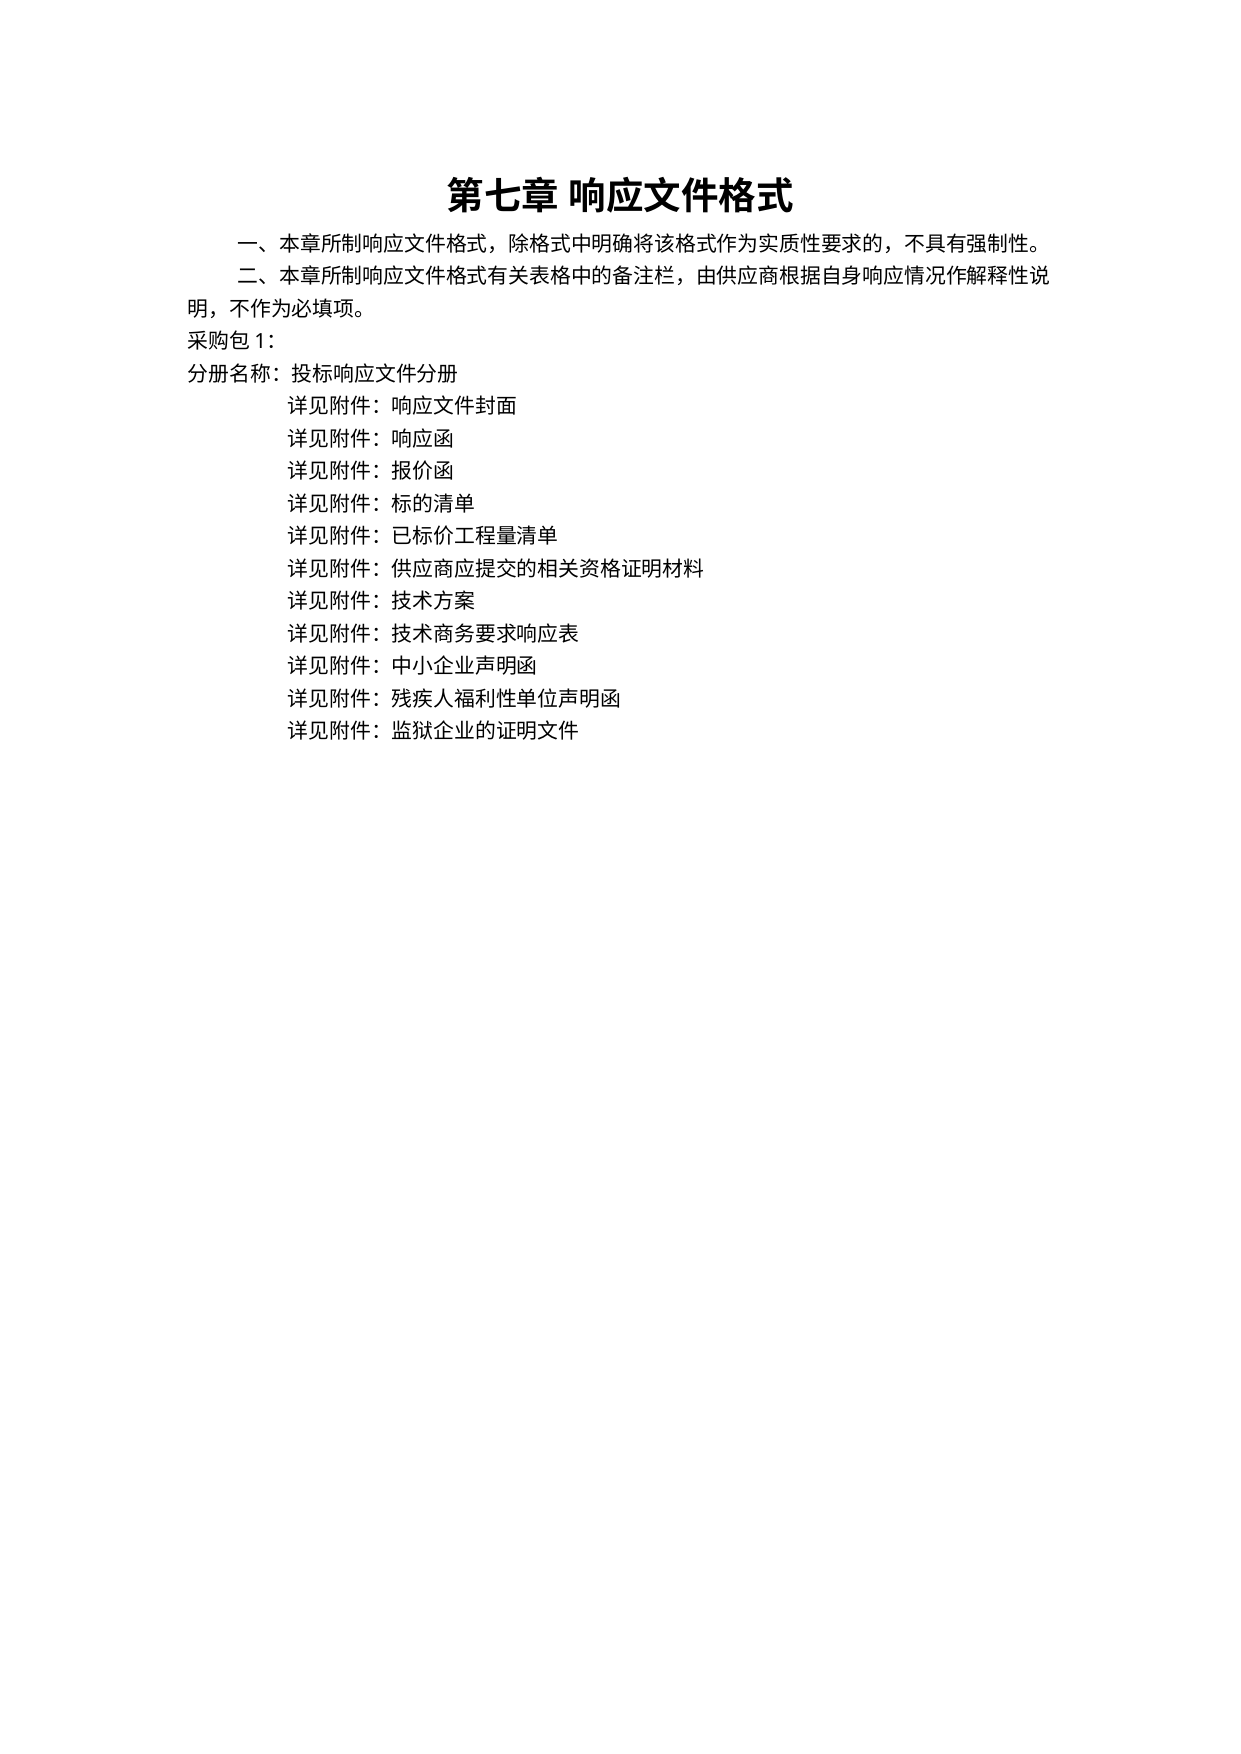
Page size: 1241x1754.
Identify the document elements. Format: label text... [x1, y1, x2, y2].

text 第七章 响应文件格式 [187, 162, 1053, 227]
text 分册名称：投标响应文件分册 [187, 357, 1053, 389]
text 详见附件：已标价工程量清单 [187, 519, 1053, 552]
text 一、本章所制响应文件格式，除格式中明确将该格式作为实质性要求的，不具有强制性。 [187, 227, 1053, 259]
text 详见附件：响应函 [187, 422, 1053, 454]
text 详见附件：残疾人福利性单位声明函 [187, 682, 1053, 714]
text 二、本章所制响应文件格式有关表格中的备注栏，由供应商根据自身响应情况作解释性说明，不作为必填项。 [187, 259, 1053, 324]
text 详见附件：响应文件封面 [187, 389, 1053, 422]
text 详见附件：标的清单 [187, 487, 1053, 519]
text 详见附件：中小企业声明函 [187, 649, 1053, 682]
text 详见附件：报价函 [187, 454, 1053, 487]
text 采购包1： [187, 324, 1053, 357]
text 详见附件：供应商应提交的相关资格证明材料 [187, 552, 1053, 584]
text 详见附件：监狱企业的证明文件 [187, 714, 1053, 747]
text 详见附件：技术方案 [187, 584, 1053, 617]
text 详见附件：技术商务要求响应表 [187, 617, 1053, 649]
